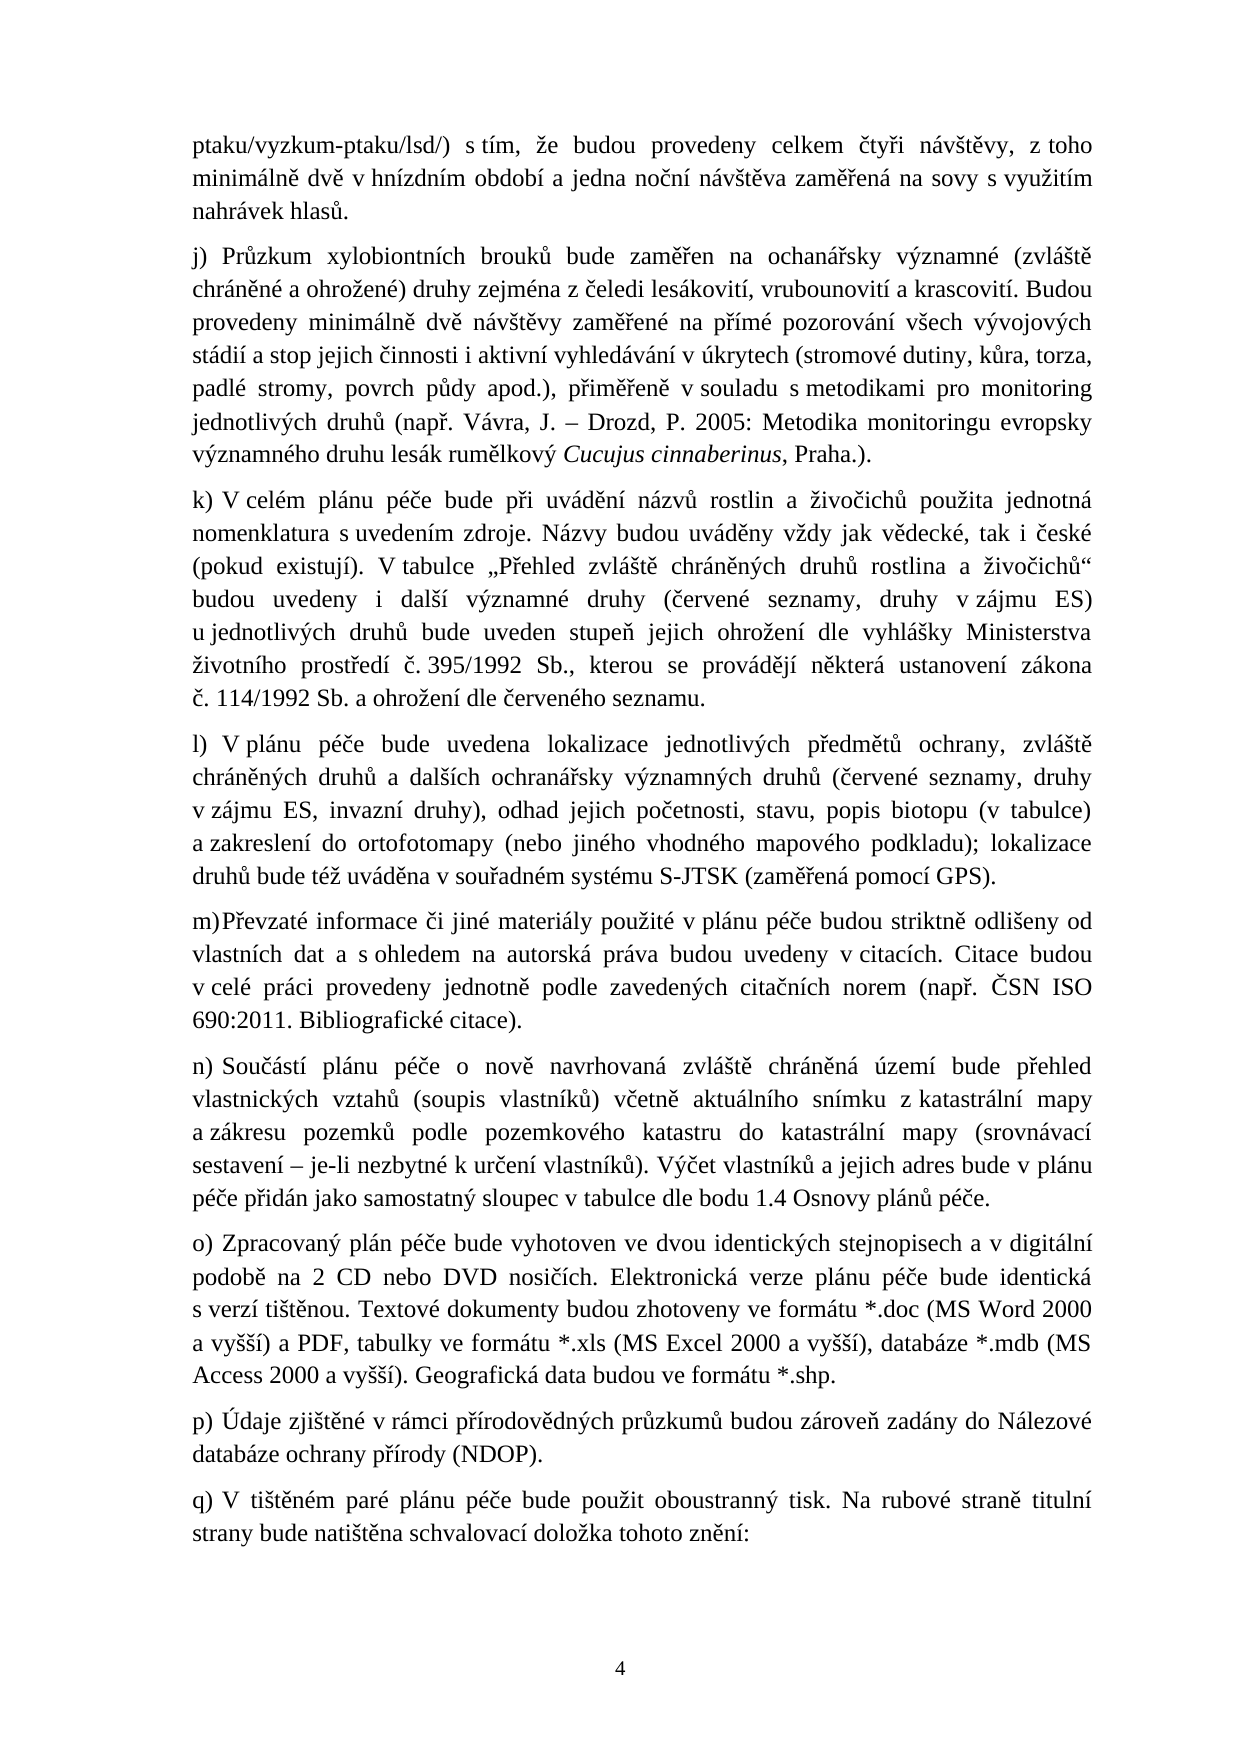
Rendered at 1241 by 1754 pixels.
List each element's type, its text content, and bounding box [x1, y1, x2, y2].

list Údaje zjištěné v rámci přírodovědných průzkumů budou zároveň zadány do Nálezové databáze ochrany přírody (NDOP). [192, 1406, 1092, 1468]
list V celém plánu péče bude při uvádění názvů rostlin a živočichů použita jednotná nomenklatura s uvedením zdroje. Názvy budou uváděny vždy jak vědecké, tak i české (pokud existují). V tabulce „Přehled zvláště chráněných druhů rostlina a živočichů“ budou uvedeny i další významné druhy (červené seznamy, druhy v zájmu ES) u jednotlivých druhů bude uveden stupeň jejich ohrožení dle vyhlášky Ministerstva životního prostředí č. 395/1992 Sb., kterou se provádějí některá ustanovení zákona č. 114/1992 Sb. a ohrožení dle červeného seznamu. [192, 485, 1092, 712]
list Zpracovaný plán péče bude vyhotoven ve dvou identických stejnopisech a v digitální podobě na 2 CD nebo DVD nosičích. Elektronická verze plánu péče bude identická s verzí tištěnou. Textové dokumenty budou zhotoveny ve formátu *.doc (MS Word 2000 a vyšší) a PDF, tabulky ve formátu *.xls (MS Excel 2000 a vyšší), databáze *.mdb (MS Access 2000 a vyšší). Geografická data budou ve formátu *.shp. [192, 1228, 1092, 1389]
list V plánu péče bude uvedena lokalizace jednotlivých předmětů ochrany, zvláště chráněných druhů a dalších ochranářsky významných druhů (červené seznamy, druhy v zájmu ES, invazní druhy), odhad jejich početnosti, stavu, popis biotopu (v tabulce) a zakreslení do ortofotomapy (nebo jiného vhodného mapového podkladu); lokalizace druhů bude též uváděna v souřadném systému S-JTSK (zaměřená pomocí GPS). [192, 729, 1092, 889]
list Převzaté informace či jiné materiály použité v plánu péče budou striktně odlišeny od vlastních dat a s ohledem na autorská práva budou uvedeny v citacích. Citace budou v celé práci provedeny jednotně podle zavedených citačních norem (např. ČSN ISO 690:2011. Bibliografické citace). [192, 906, 1092, 1034]
list Průzkum xylobiontních brouků bude zaměřen na ochanářsky významné (zvláště chráněné a ohrožené) druhy zejména z čeledi lesákovití, vrubounovití a krascovití. Budou provedeny minimálně dvě návštěvy zaměřené na přímé pozorování všech vývojových stádií a stop jejich činnosti i aktivní vyhledávání v úkrytech (stromové dutiny, kůra, torza, padlé stromy, povrch půdy apod.), přiměřeně v souladu s metodikami pro monitoring jednotlivých druhů (např. Vávra, J. – Drozd, P. 2005: Metodika monitoringu evropsky významného druhu lesák rumělkový Cucujus cinnaberinus, Praha.). [192, 241, 1092, 468]
list V tištěném paré plánu péče bude použit oboustranný tisk. Na rubové straně titulní strany bude natištěna schvalovací doložka tohoto znění: [192, 1485, 1092, 1546]
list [192, 130, 1092, 225]
list Součástí plánu péče o nově navrhovaná zvláště chráněná území bude přehled vlastnických vztahů (soupis vlastníků) včetně aktuálního snímku z katastrální mapy a zákresu pozemků podle pozemkového katastru do katastrální mapy (srovnávací sestavení – je-li nezbytné k určení vlastníků). Výčet vlastníků a jejich adres bude v plánu péče přidán jako samostatný sloupec v tabulce dle bodu 1.4 Osnovy plánů péče. [192, 1051, 1092, 1212]
